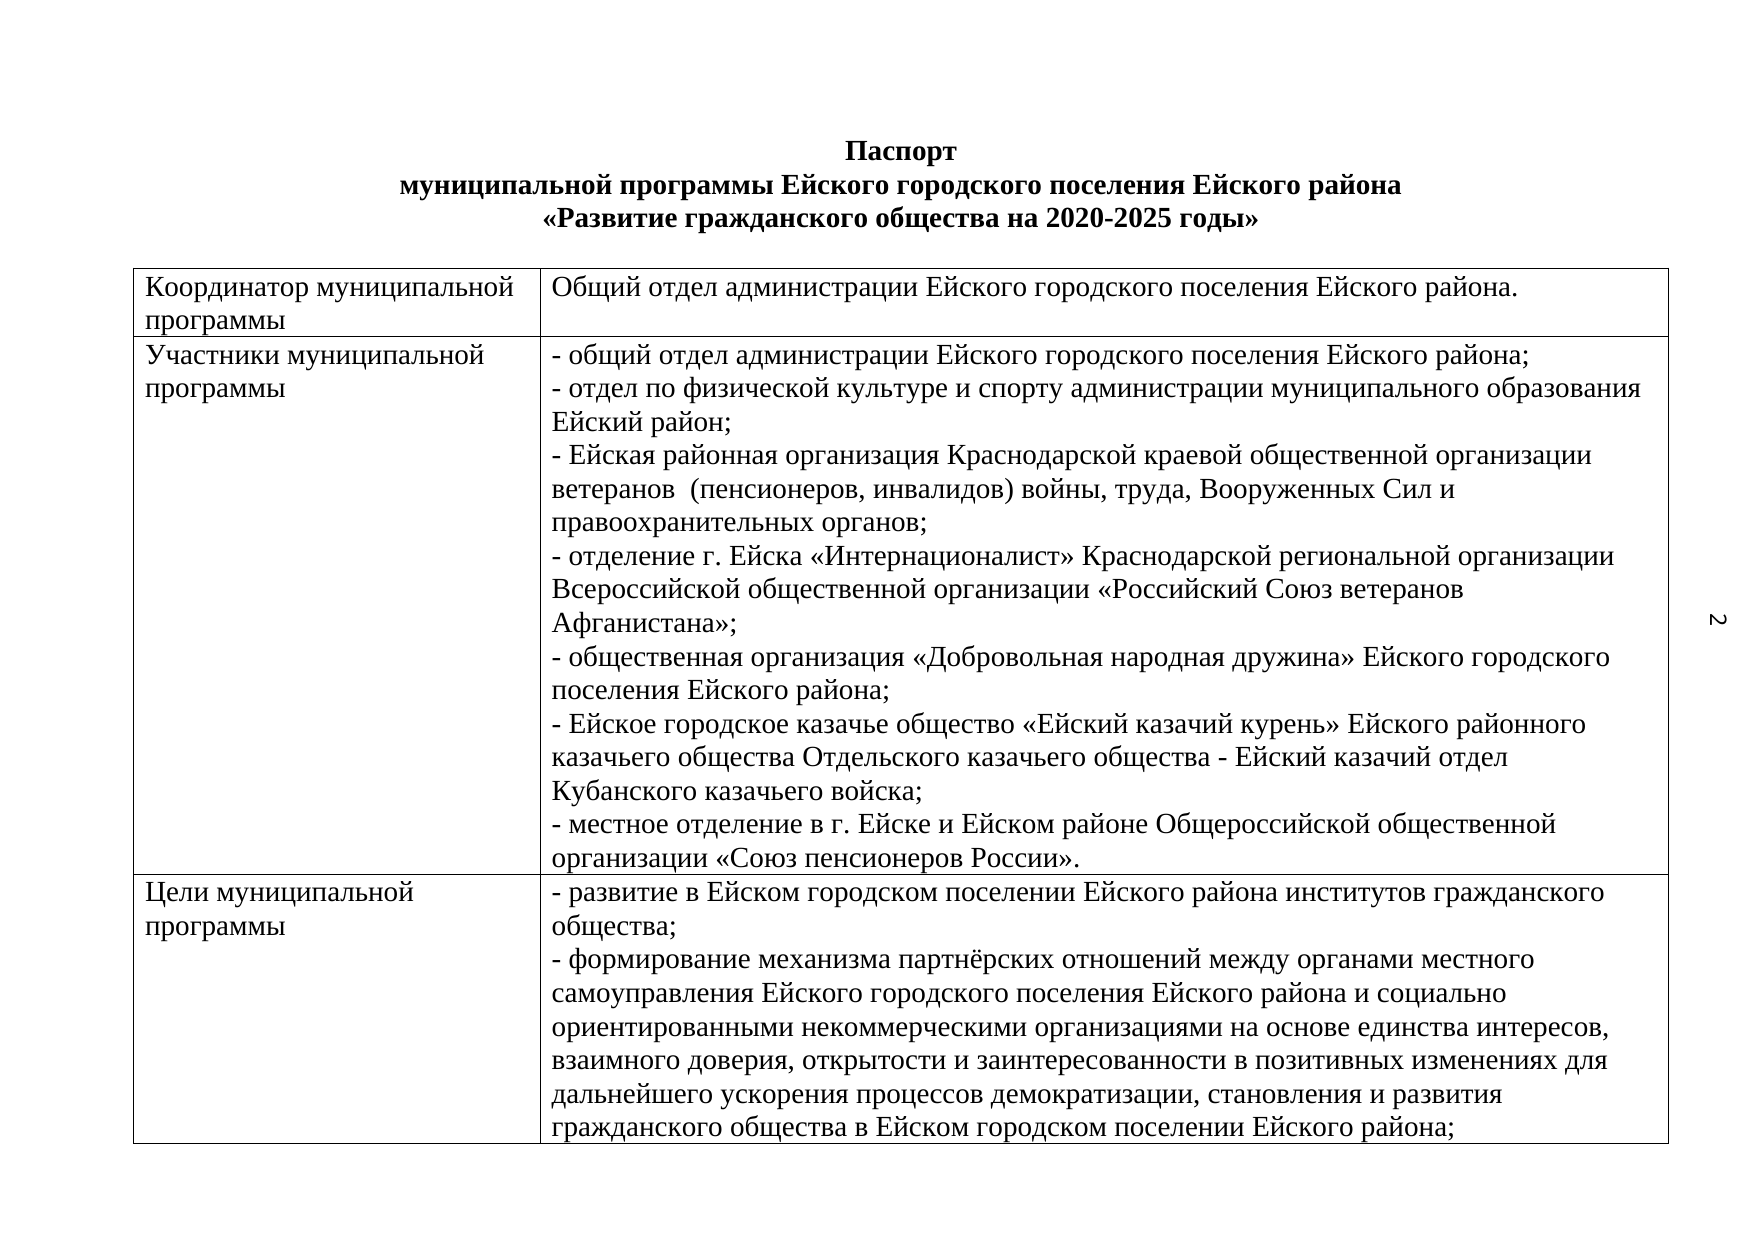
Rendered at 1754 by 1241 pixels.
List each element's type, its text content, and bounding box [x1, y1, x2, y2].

text муниципальной программы Ейского городского поселения Ейского района [133, 167, 1668, 201]
table_header Общий отдел администрации Ейского городского поселения Ейского района. [541, 269, 1668, 336]
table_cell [134, 875, 540, 1143]
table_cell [541, 875, 1668, 1143]
table_cell Участники муниципальной программы [134, 337, 540, 873]
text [133, 201, 1668, 234]
text Паспорт [133, 133, 1668, 167]
table_header Координатор муниципальной программы [134, 269, 540, 336]
table_cell - общий отдел администрации Ейского городского поселения Ейского района; - отдел по физической культуре и спорту администрации муниципального образования Ейский район; - Ейская районная организация Краснодарской краевой общественной организации ветеранов (пенсионеров, инвалидов) войны, труда, Вооруженных Сил и правоохранительных органов; - отделение г. Ейска «Интернационалист» Краснодарской региональной организации Всероссийской общественной организации «Российский Союз ветеранов Афганистана»; - общественная организация «Добровольная народная дружина» Ейского городского поселения Ейского района; - Ейское городское казачье общество «Ейский казачий курень» Ейского районного казачьего общества Отдельского казачьего общества - Ейский казачий отдел Кубанского казачьего войска; - местное отделение в г. Ейске и Ейском районе Общероссийской общественной организации «Союз пенсионеров России». [541, 337, 1668, 873]
